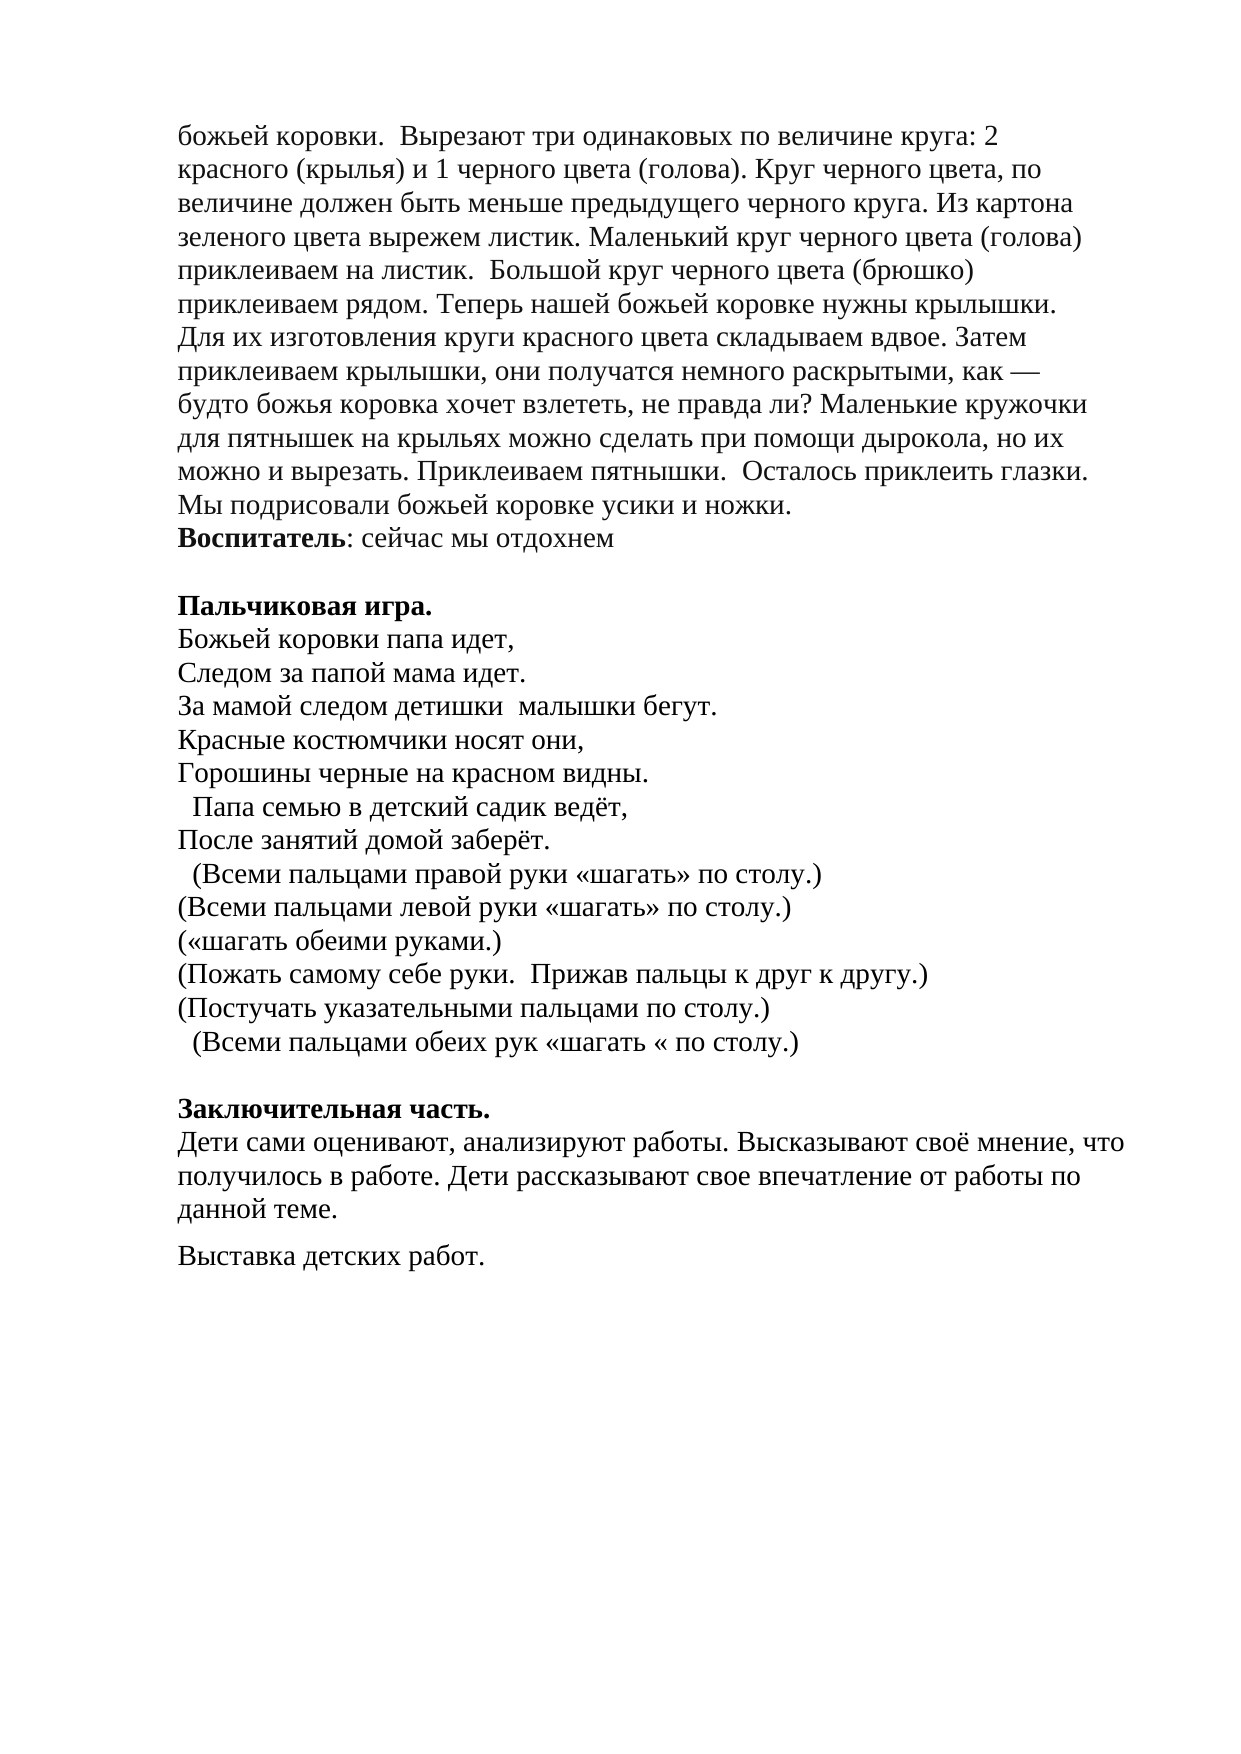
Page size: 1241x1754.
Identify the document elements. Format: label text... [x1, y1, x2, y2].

text После занятий домой заберёт. [177, 822, 1092, 856]
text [177, 118, 1092, 521]
text Папа семью в детский садик ведёт, [192, 789, 1092, 822]
text Красные костюмчики носят они, [177, 722, 1092, 755]
text (Всеми пальцами правой руки «шагать» по столу.) [192, 856, 1092, 889]
text Дети сами оценивают, анализируют работы. Высказывают своё мнение, что получилось в работе. Дети рассказывают свое впечатление от работы по данной теме. [177, 1124, 1152, 1225]
text (Постучать указательными пальцами по столу.) [177, 990, 1092, 1024]
text Выставка детских работ. [177, 1238, 1152, 1272]
text («шагать обеими руками.) [177, 923, 1092, 957]
text Воспитатель: сейчас мы отдохнем [177, 521, 1092, 554]
text Божьей коровки папа идет, [177, 621, 1092, 655]
text Следом за папой мама идет. [177, 655, 1092, 688]
text (Всеми пальцами левой руки «шагать» по столу.) [177, 889, 1092, 923]
text Заключительная часть. [177, 1091, 1152, 1124]
text Пальчиковая игра. [177, 588, 1092, 621]
text Горошины черные на красном видны. [177, 755, 1092, 789]
text (Всеми пальцами обеих рук «шагать « по столу.) [192, 1024, 1092, 1057]
text За мамой следом детишки малышки бегут. [177, 688, 1092, 722]
text (Пожать самому себе руки. Прижав пальцы к друг к другу.) [177, 957, 1092, 990]
